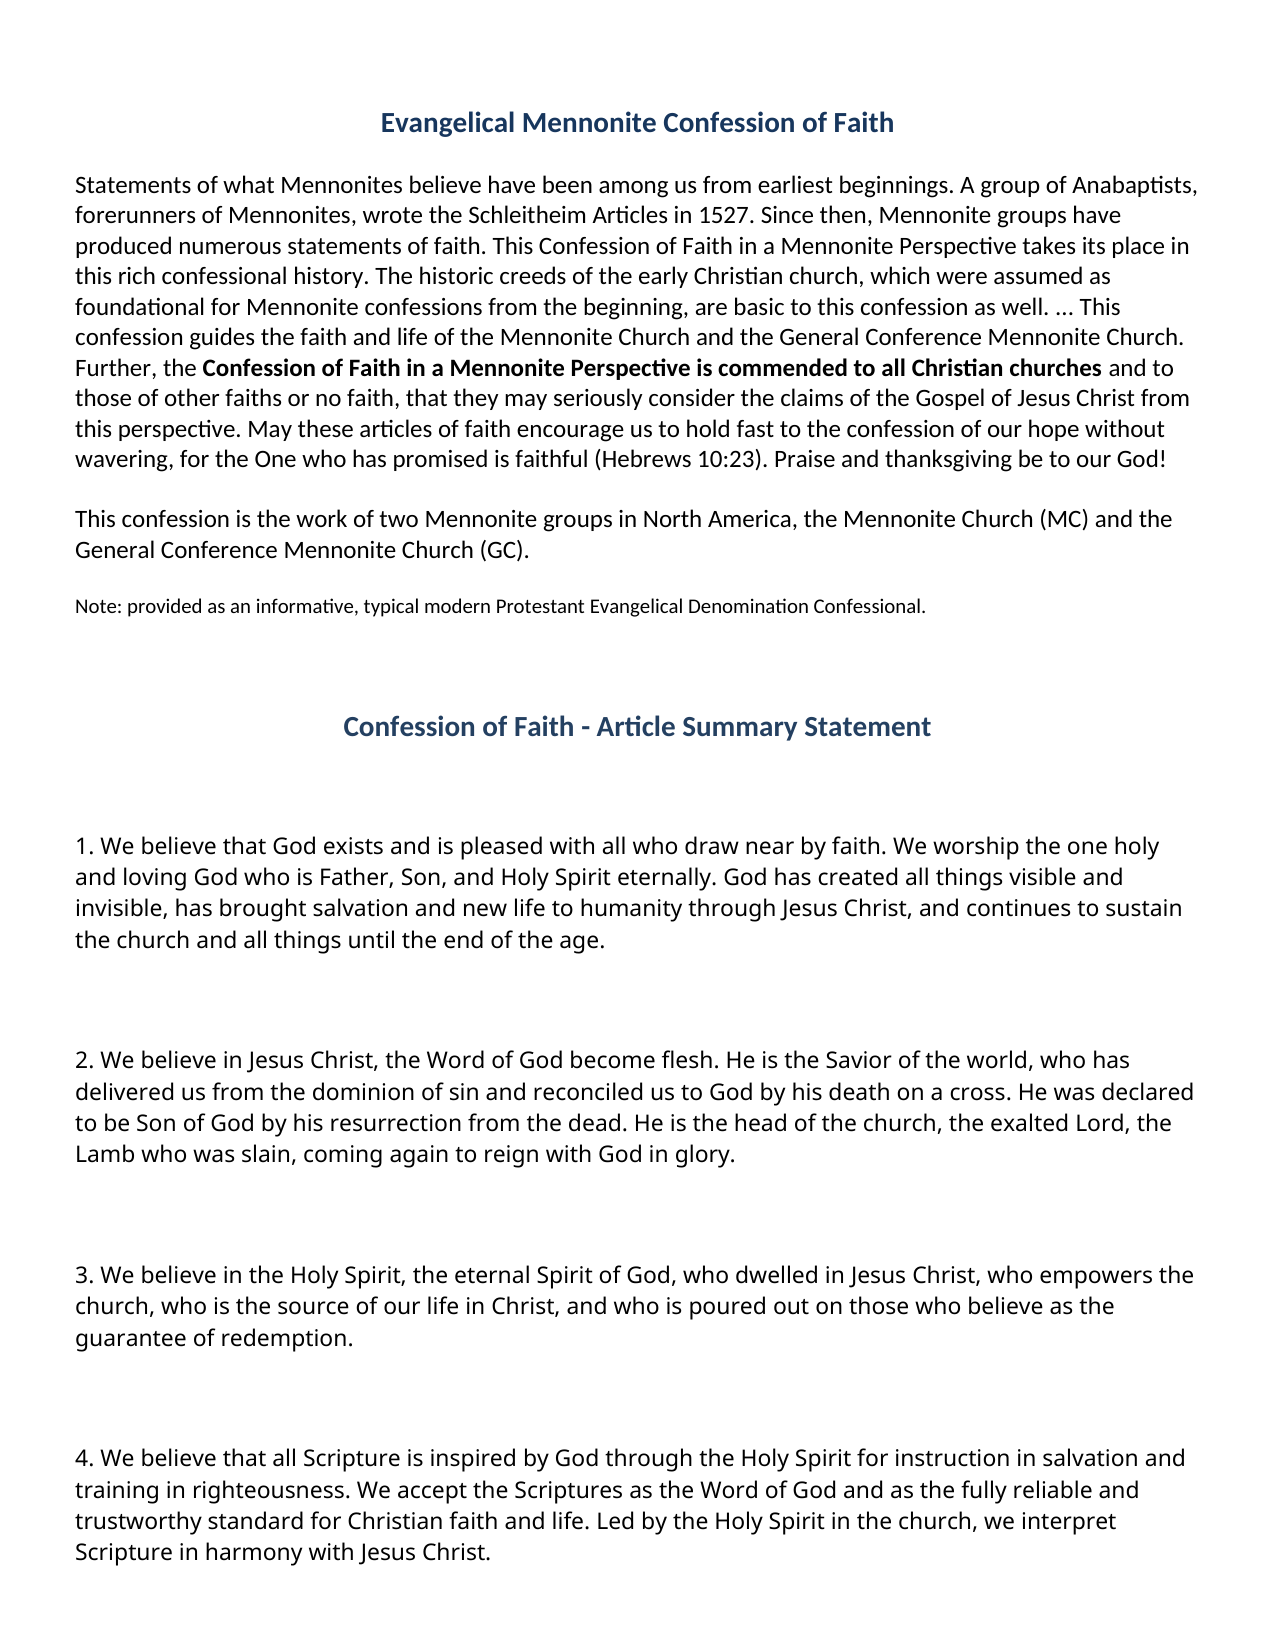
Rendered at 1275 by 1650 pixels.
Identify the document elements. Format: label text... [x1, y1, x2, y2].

text Statements of what Mennonites believe have been among us from earliest beginnings. A group of Anabaptists, forerunners of Mennonites, wrote the Schleitheim Articles in 1527. Since then, Mennonite groups have produced numerous statements of faith. This Confession of Faith in a Mennonite Perspective takes its place in this rich confessional history. The historic creeds of the early Christian church, which were assumed as foundational for Mennonite confessions from the beginning, are basic to this confession as well. ... This confession guides the faith and life of the Mennonite Church and the General Conference Mennonite Church. Further, the Confession of Faith in a Mennonite Perspective is commended to all Christian churches and to those of other faiths or no faith, that they may seriously consider the claims of the Gospel of Jesus Christ from this perspective. May these articles of faith encourage us to hold fast to the confession of our hope without wavering, for the One who has promised is faithful (Hebrews 10:23). Praise and thanksgiving be to our God! [75, 169, 1200, 474]
text This confession is the work of two Mennonite groups in North America, the Mennonite Church (MC) and the General Conference Mennonite Church (GC). [75, 503, 1200, 564]
text 2. We believe in Jesus Christ, the Word of God become flesh. He is the Savior of the world, who has delivered us from the dominion of sin and reconciled us to God by his death on a cross. He was declared to be Son of God by his resurrection from the dead. He is the head of the church, the exalted Lord, the Lamb who was slain, coming again to reign with God in glory. [75, 1044, 1200, 1169]
text 1. We believe that God exists and is pleased with all who draw near by faith. We worship the one holy and loving God who is Father, Son, and Holy Spirit eternally. God has created all things visible and invisible, has brought salvation and new life to humanity through Jesus Christ, and continues to sustain the church and all things until the end of the age. [75, 830, 1200, 955]
text Confession of Faith - Article Summary Statement [75, 708, 1200, 743]
subtitle Evangelical Mennonite Confession of Faith [75, 104, 1200, 140]
text 4. We believe that all Scripture is inspired by God through the Holy Spirit for instruction in salvation and training in righteousness. We accept the Scriptures as the Word of God and as the fully reliable and trustworthy standard for Christian faith and life. Led by the Holy Spirit in the church, we interpret Scripture in harmony with Jesus Christ. [75, 1442, 1200, 1567]
text 3. We believe in the Holy Spirit, the eternal Spirit of God, who dwelled in Jesus Christ, who empowers the church, who is the source of our life in Christ, and who is poured out on those who believe as the guarantee of redemption. [75, 1259, 1200, 1353]
text Note: provided as an informative, typical modern Protestant Evangelical Denomination Confessional. [75, 593, 1200, 619]
